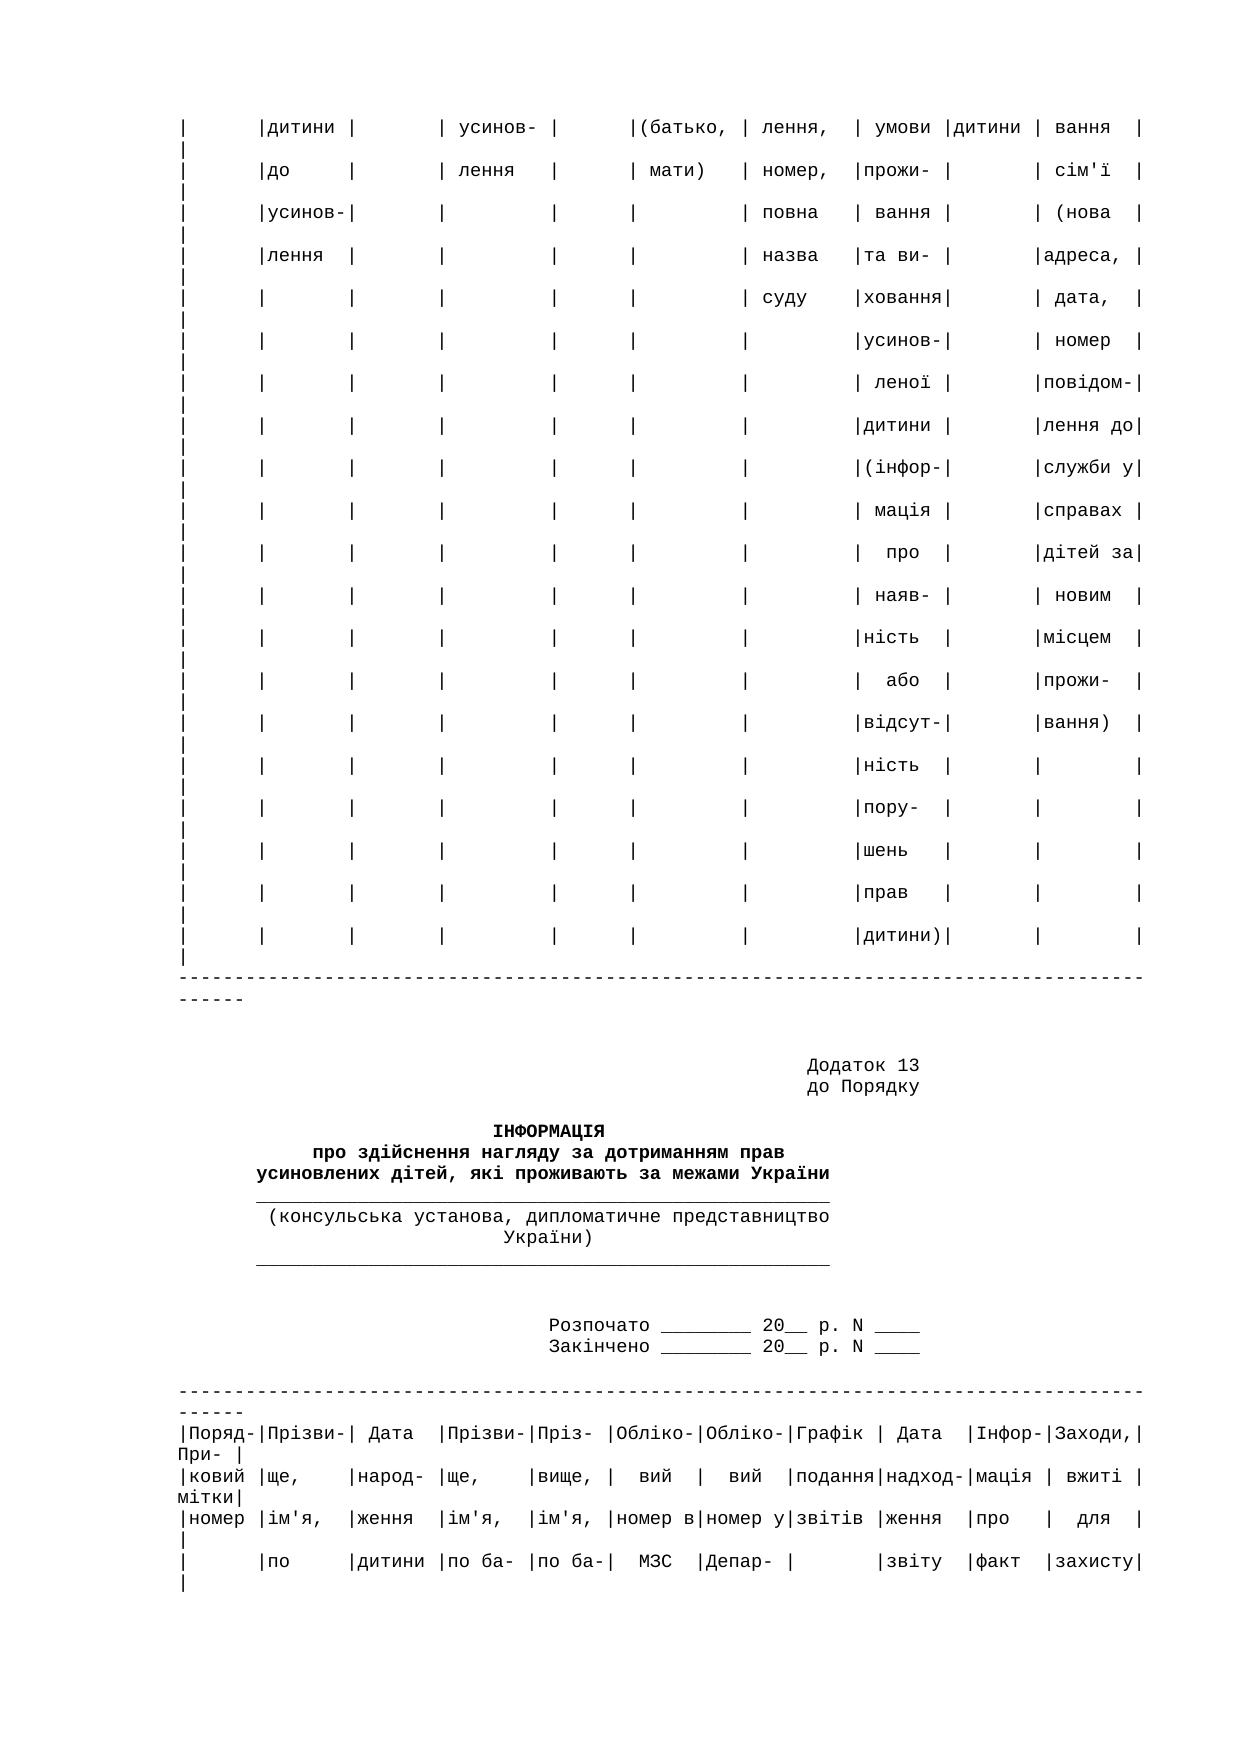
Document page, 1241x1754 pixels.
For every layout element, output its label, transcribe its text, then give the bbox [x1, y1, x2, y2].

text ___________________________________________________ [177, 1249, 1152, 1315]
text ___________________________________________________ (консульська установа, дипломатичне представництво України) [177, 1185, 1152, 1249]
text | | | | | | | |усинов-| | номер | | [177, 331, 1152, 373]
text | | | | | | | |дитини | |лення до| | [177, 416, 1152, 458]
text |ковий |ще, |народ- |ще, |вище, | вий | вий |подання|надход-|мація | вжиті |мітки| [177, 1466, 1152, 1509]
text | | | | | | | |дитини)| | | | [177, 926, 1152, 968]
text | | | | | | | суду |ховання| | дата, | | [177, 288, 1152, 331]
text -------------------------------------------------------------------------------------------- [177, 1381, 1152, 1424]
text -------------------------------------------------------------------------------------------- [177, 968, 1152, 1056]
text | | | | | | | |ність | |місцем | | [177, 628, 1152, 671]
text | | | | | | | |відсут-| |вання) | | [177, 713, 1152, 756]
text | |по |дитини |по ба- |по ба-| МЗС |Депар- | |звіту |факт |захисту| | [177, 1551, 1152, 1594]
text |номер |ім'я, |ження |ім'я, |ім'я, |номер в|номер у|звітів |ження |про | для | | [177, 1509, 1152, 1551]
text | | | | | | | |(інфор-| |служби у| | [177, 458, 1152, 501]
text | |до | | лення | | мати) | номер, |прожи- | | сім'ї | | [177, 161, 1152, 203]
text | | | | | | | | мація | |справах | | [177, 501, 1152, 543]
text | | | | | | | |ність | | | | [177, 756, 1152, 798]
text | | | | | | | | леної | |повідом-| | [177, 373, 1152, 416]
text | | | | | | | |шень | | | | [177, 841, 1152, 883]
text |Поряд-|Прізви-| Дата |Прізви-|Пріз- |Обліко-|Обліко-|Графік | Дата |Інфор-|Заходи,|При- | [177, 1424, 1152, 1466]
text | | | | | | | |пору- | | | | [177, 798, 1152, 841]
text | | | | | | | | про | |дітей за| | [177, 543, 1152, 586]
text Розпочато ________ 20__ р. N ____ Закінчено ________ 20__ р. N ____ [177, 1315, 1152, 1381]
text | | | | | | | |прав | | | | [177, 883, 1152, 926]
text | |лення | | | | | назва |та ви- | |адреса, | | [177, 246, 1152, 288]
text | |дитини | | усинов- | |(батько, | лення, | умови |дитини | вання | | [177, 118, 1152, 161]
text | | | | | | | | або | |прожи- | | [177, 671, 1152, 713]
text Додаток 13 до Порядку [177, 1056, 1152, 1122]
text | | | | | | | | наяв- | | новим | | [177, 586, 1152, 628]
text | |усинов-| | | | | повна | вання | | (нова | | [177, 203, 1152, 246]
text ІНФОРМАЦІЯ про здійснення нагляду за дотриманням прав усиновлених дітей, які проживають за межами України [177, 1122, 1152, 1185]
